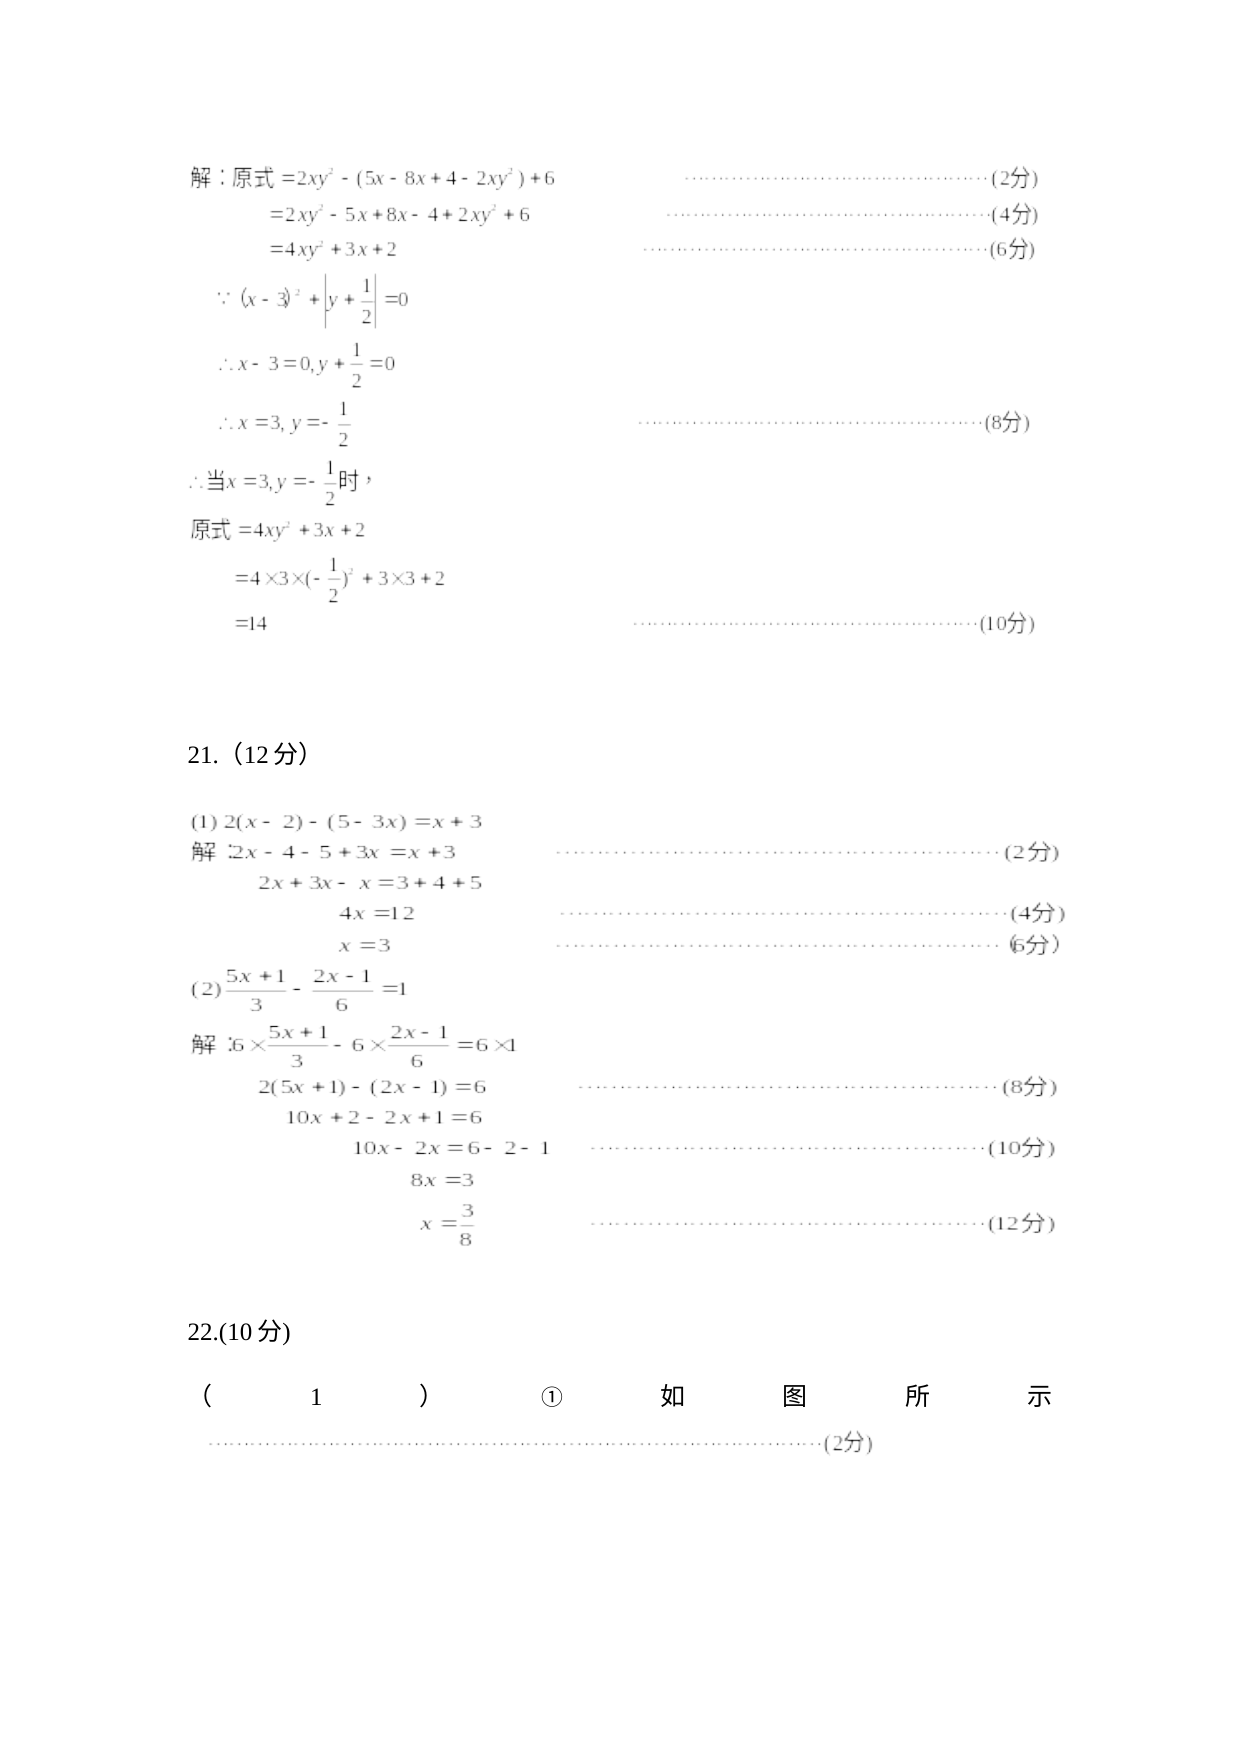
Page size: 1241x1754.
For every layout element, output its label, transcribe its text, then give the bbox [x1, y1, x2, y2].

text （1）①如图所示 [187, 1362, 1053, 1492]
text 21.（12分） [187, 720, 1053, 785]
text 22.(10分) [187, 1297, 1053, 1362]
